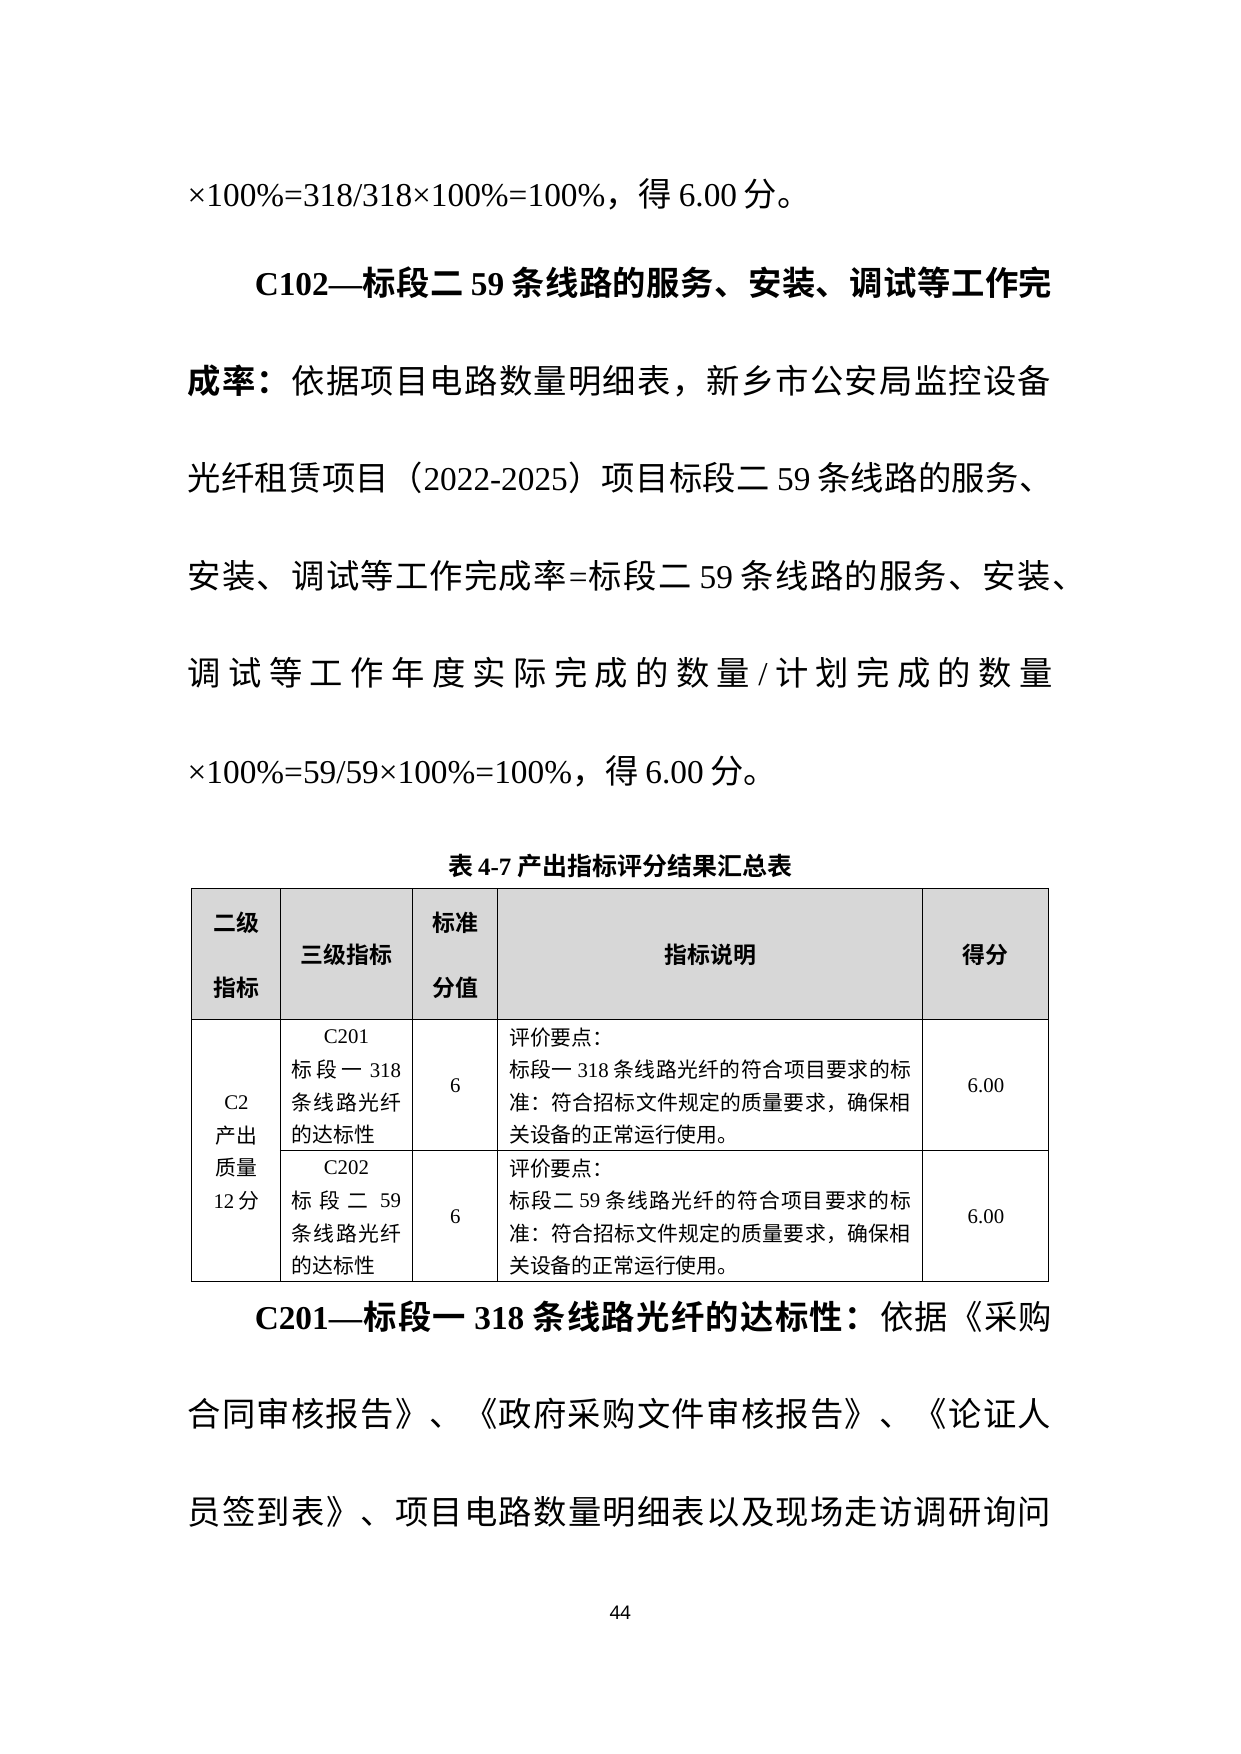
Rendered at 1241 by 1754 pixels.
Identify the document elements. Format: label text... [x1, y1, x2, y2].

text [187, 1282, 1053, 1542]
table_cell 评价要点： 标段二59条线路光纤的符合项目要求的标准：符合招标文件规定的质量要求，确保相关设备的正常运行使用。 [498, 1151, 922, 1281]
table_cell 6 [413, 1020, 497, 1150]
table_cell C201 标段一318条线路光纤的达标性 [281, 1020, 412, 1150]
table_header 标准分值 [413, 889, 497, 1019]
table_header 二级指标 [192, 889, 280, 1019]
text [187, 160, 1053, 225]
table_header 指标说明 [498, 889, 922, 1019]
table_cell 评价要点： 标段一318条线路光纤的符合项目要求的标准：符合招标文件规定的质量要求，确保相关设备的正常运行使用。 [498, 1020, 922, 1150]
text 表4-7 产出指标评分结果汇总表 [187, 825, 1053, 888]
table_cell C2 产出 质量 12分 [192, 1020, 280, 1281]
table_cell 6.00 [923, 1151, 1048, 1281]
table_cell 6 [413, 1151, 497, 1281]
table_header 三级指标 [281, 889, 412, 1019]
table_header 得分 [923, 889, 1048, 1019]
table_cell C202 标段二59条线路光纤的达标性 [281, 1151, 412, 1281]
table_cell 6.00 [923, 1020, 1048, 1150]
text C102—标段二59条线路的服务、安装、调试等工作完成率：依据项目电路数量明细表，新乡市公安局监控设备光纤租赁项目（2022-2025）项目标段二59条线路的服务、安装、调试等工作完成率=标段二59条线路的服务、安装、调试等工作年度实际完成的数量/计划完成的数量×100%=59/59×100%=100%，得6.00分。 [187, 249, 1053, 801]
